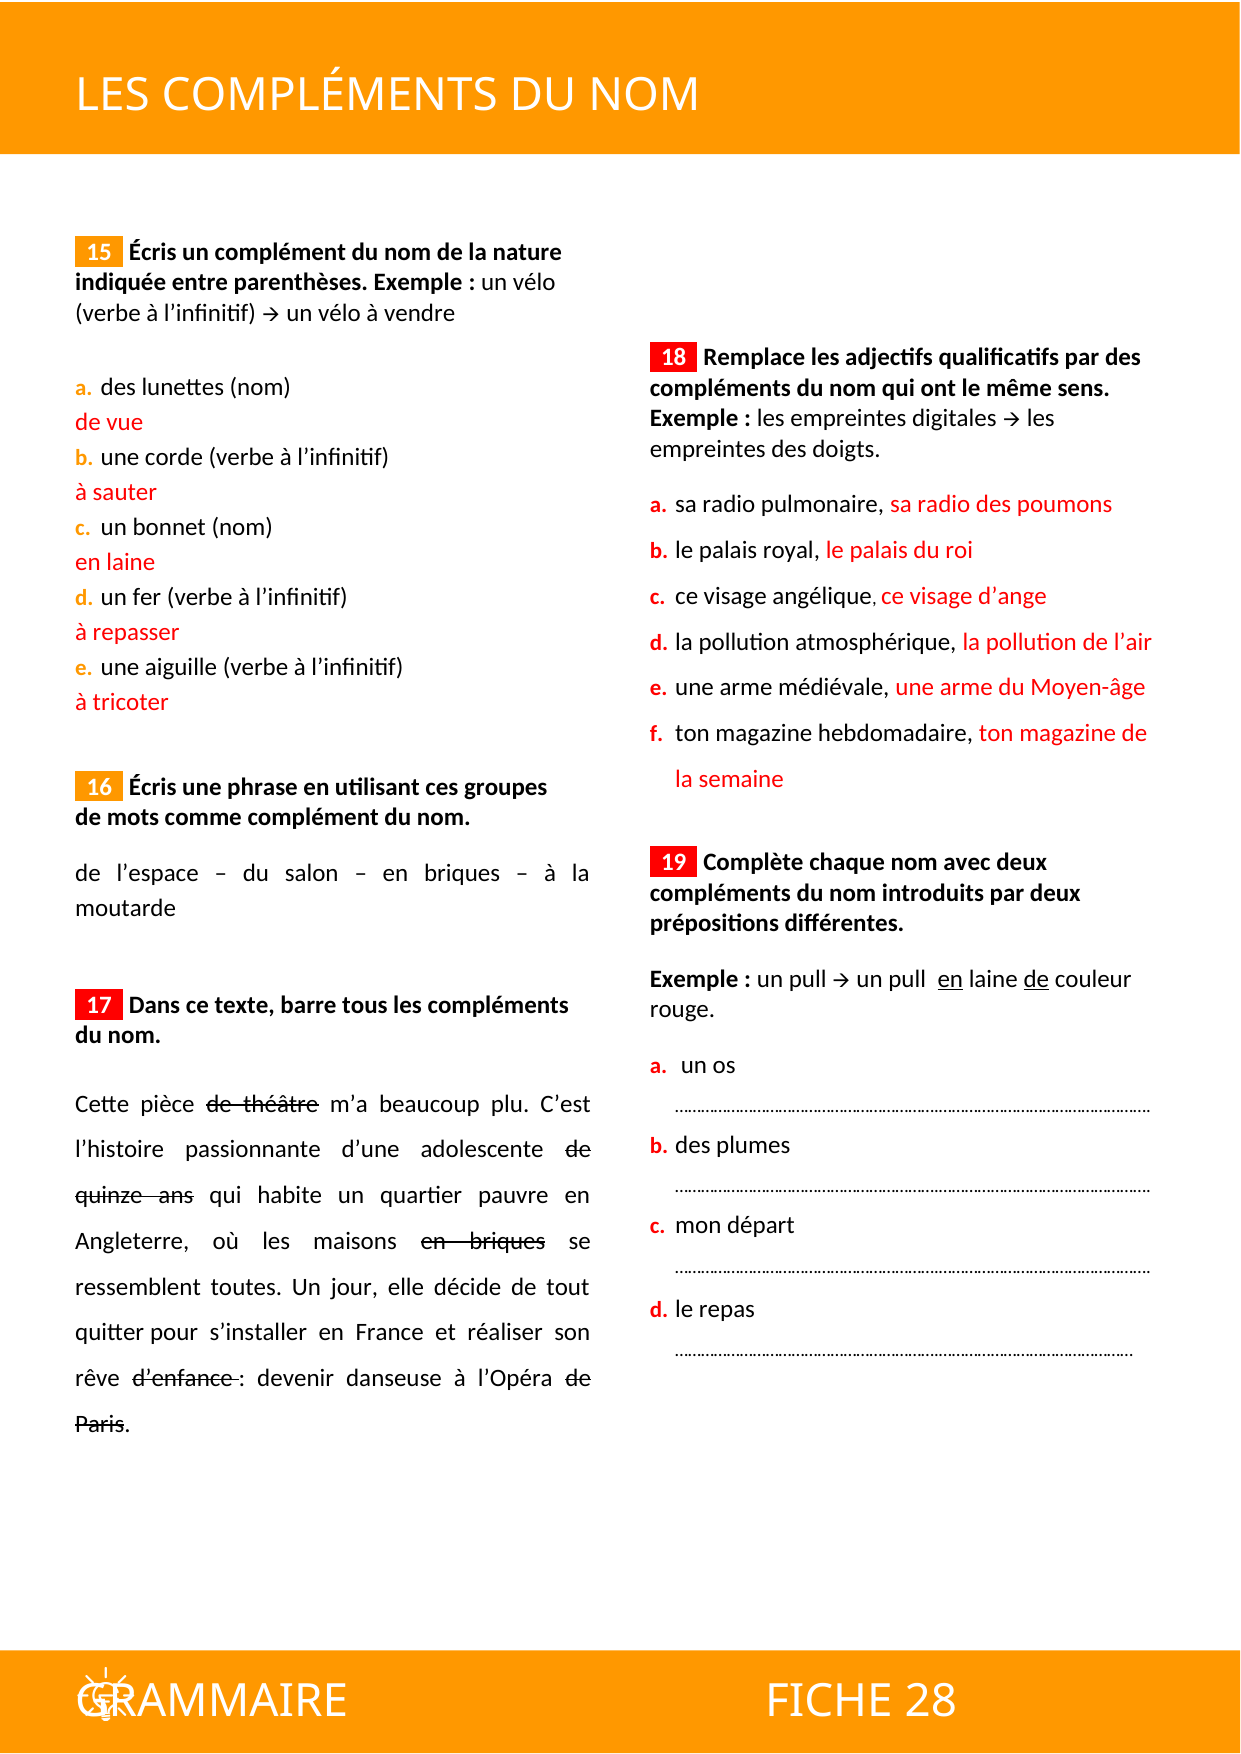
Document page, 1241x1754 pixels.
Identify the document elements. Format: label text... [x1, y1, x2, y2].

list un os [649, 1049, 1165, 1079]
list une corde (verbe à l’infinitif) [75, 441, 591, 471]
text 17 Dans ce texte, barre tous les compléments du nom. [75, 989, 591, 1050]
list une arme médiévale, une arme du Moyen-âge [649, 672, 1165, 702]
text à tricoter [75, 686, 591, 716]
text de l’espace – du salon – en briques – à la moutarde [75, 857, 591, 922]
list …………………………………………………….…………………………………………. [675, 1175, 1165, 1198]
list le palais royal, le palais du roi [649, 534, 1165, 565]
list …………………………………………………….…………………………………………. [675, 1255, 1165, 1278]
picture [75, 1667, 139, 1723]
list ton magazine hebdomadaire, ton magazine de la semaine [649, 717, 1165, 793]
list un bonnet (nom) [75, 511, 591, 541]
list des plumes [649, 1129, 1165, 1159]
list un fer (verbe à l’infinitif) [75, 581, 591, 611]
text Cette pièce de théâtre m’a beaucoup plu. C’est l’histoire passionnante d’une adolescente de quinze ans qui habite un quartier pauvre en Angleterre, où les maisons en briques se ressemblent toutes. Un jour, elle décide de tout quitter pour s’installer en France et réaliser son rêve d’enfance : devenir danseuse à l’Opéra de Paris. [75, 1088, 591, 1438]
list sa radio pulmonaire, sa radio des poumons [649, 489, 1165, 519]
list le repas [649, 1293, 1165, 1323]
list des lunettes (nom) [75, 371, 591, 401]
text 19 Complète chaque nom avec deux compléments du nom introduits par deux prépositions différentes. [649, 846, 1165, 938]
list la pollution atmosphérique, la pollution de l’air [649, 626, 1165, 656]
text 18 Remplace les adjectifs qualificatifs par des compléments du nom qui ont le même sens. Exemple : les empreintes digitales les empreintes des doigts. [649, 342, 1165, 464]
list une aiguille (verbe à l’infinitif) [75, 651, 591, 681]
list ce visage angélique, ce visage d’ange [649, 580, 1165, 611]
text Exemple : un pull un pull en laine de couleur rouge. [649, 963, 1165, 1024]
text de vue [75, 406, 591, 436]
list …………………………………………………….…………………………………………. [675, 1094, 1165, 1117]
text à sauter [75, 476, 591, 506]
text 15 Écris un complément du nom de la nature indiquée entre parenthèses. Exemple : un vélo (verbe à l’infinitif) un vélo à vendre [75, 236, 591, 328]
text en laine [75, 546, 591, 576]
text 16 Écris une phrase en utilisant ces groupes de mots comme complément du nom. [75, 771, 591, 832]
list …………………………………………………….……………………………………… [675, 1339, 1165, 1362]
text à repasser [75, 616, 591, 646]
list mon départ [649, 1209, 1165, 1239]
